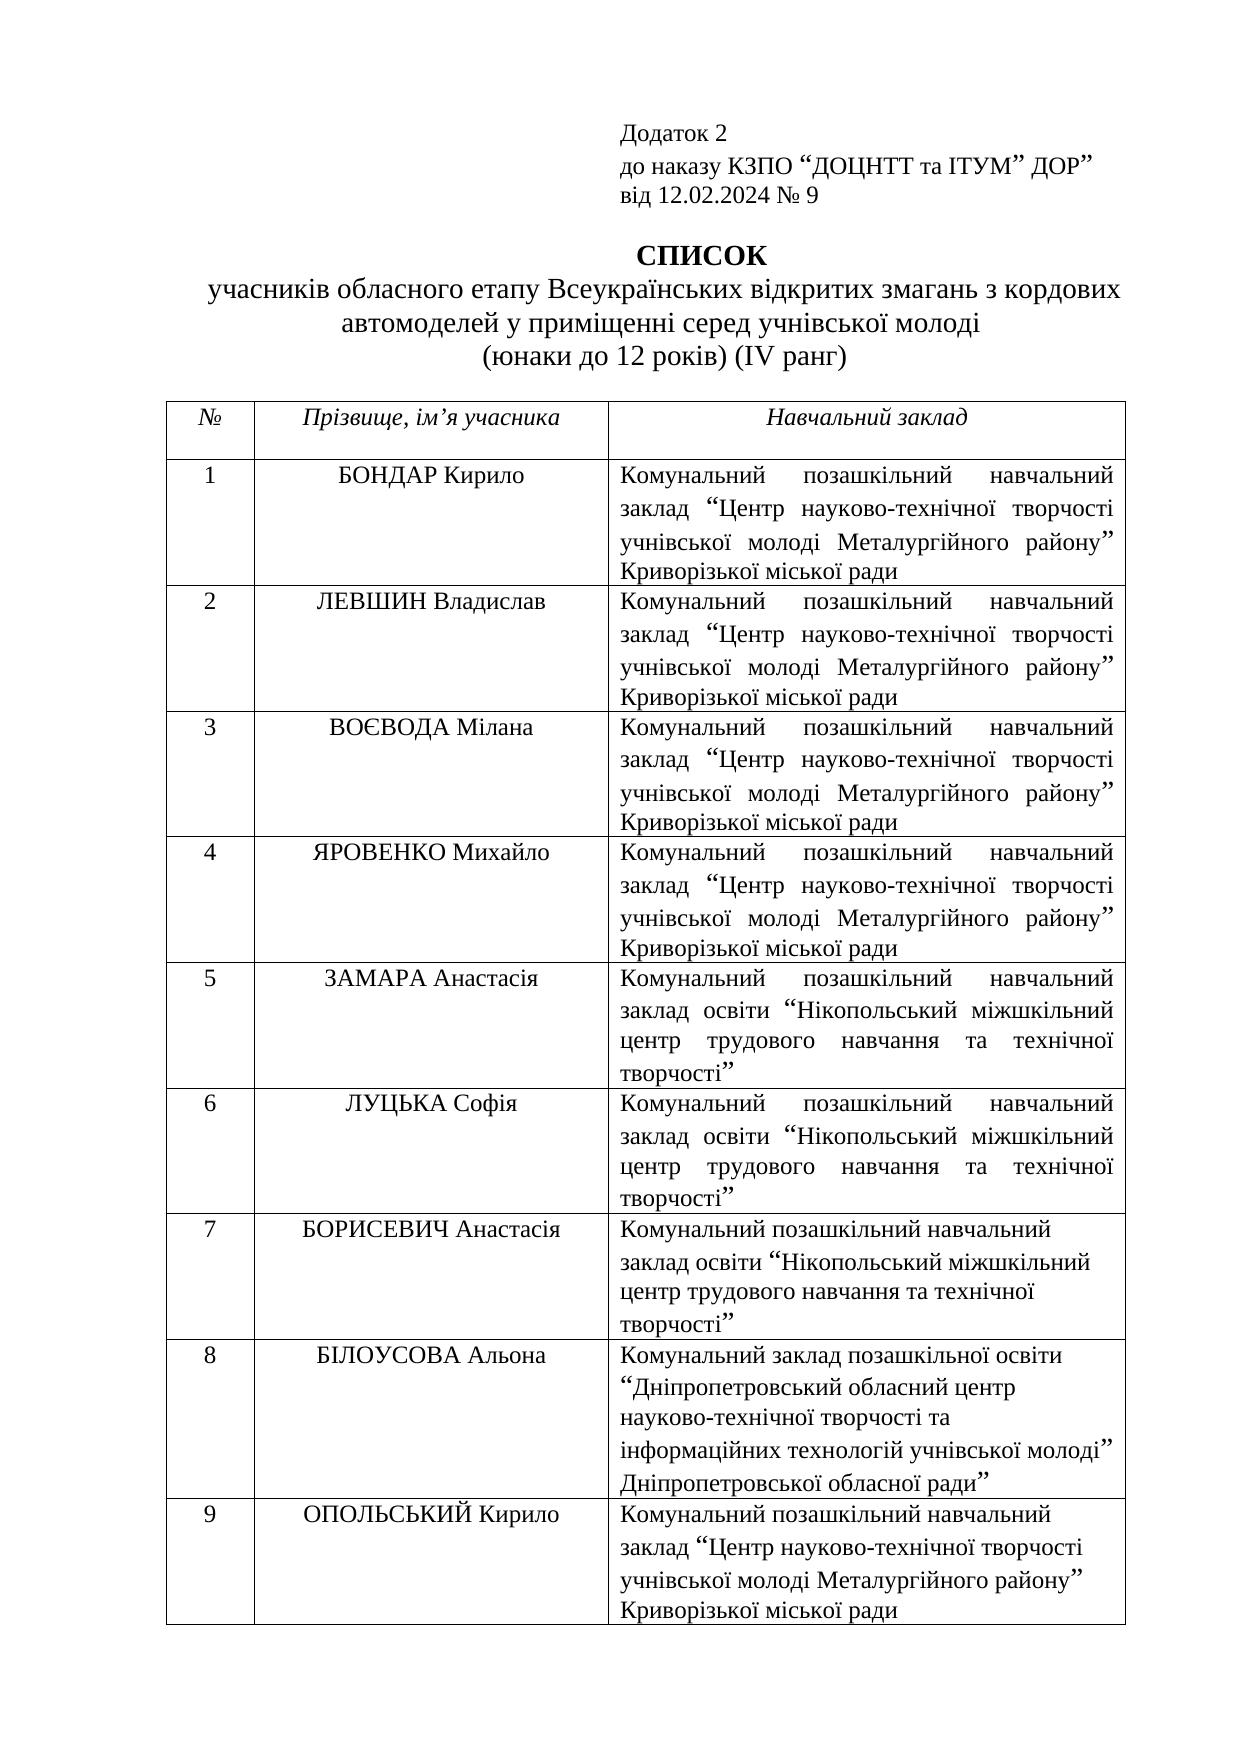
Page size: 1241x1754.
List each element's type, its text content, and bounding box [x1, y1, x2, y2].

text до наказу КЗПО “ДОЦНТТ та ІТУМ” ДОР” [177, 147, 799, 180]
table_cell Комунальний позашкільний навчальний заклад освіти “Нікопольський міжшкільний центр трудового навчання та технічної творчості” [609, 1089, 1125, 1213]
text Додаток 2 [177, 118, 1152, 147]
table_cell 1 [167, 460, 254, 585]
table_cell БІЛОУСОВА Альона [255, 1340, 608, 1498]
table_cell ОПОЛЬСЬКИЙ Кирило [255, 1499, 608, 1623]
table_cell ЯРОВЕНКО Михайло [255, 837, 608, 962]
table_cell Комунальний позашкільний навчальний заклад освіти “Нікопольський міжшкільний центр трудового навчання та технічної творчості” [609, 1214, 1125, 1339]
text учасників обласного етапу Всеукраїнських відкритих змагань з кордових автомоделей у приміщенні серед учнівської молоді (юнаки до 12 років) (ІV ранг) [177, 271, 1152, 372]
table_cell Комунальний позашкільний навчальний заклад “Центр науково-технічної творчості учнівської молоді Металургійного району” Криворізької міської ради [609, 460, 1125, 585]
table_cell ЛУЦЬКА Софія [255, 1089, 608, 1213]
table_header № [167, 402, 254, 459]
table_cell 5 [167, 963, 254, 1087]
table_cell 3 [167, 712, 254, 836]
table_cell Комунальний заклад позашкільної освіти “Дніпропетровський обласний центр науково-технічної творчості та інформаційних технологій учнівської молоді” Дніпропетровської обласної ради” [609, 1340, 1125, 1498]
text до наказу КЗПО “ДОЦНТТ та ІТУМ” ДОР” [812, 147, 1152, 180]
table_cell ВОЄВОДА Мілана [255, 712, 608, 836]
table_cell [609, 1499, 1125, 1623]
table_cell Комунальний позашкільний навчальний заклад “Центр науково-технічної творчості учнівської молоді Металургійного району” Криворізької міської ради [609, 712, 1125, 836]
table_cell БОНДАР Кирило [255, 460, 608, 585]
table_cell Комунальний позашкільний навчальний заклад “Центр науково-технічної творчості учнівської молоді Металургійного району” Криворізької міської ради [609, 837, 1125, 962]
table_cell Комунальний позашкільний навчальний заклад “Центр науково-технічної творчості учнівської молоді Металургійного району” Криворізької міської ради [609, 586, 1125, 711]
table_cell ЛЕВШИН Владислав [255, 586, 608, 711]
table_cell 4 [167, 837, 254, 962]
table_cell 7 [167, 1214, 254, 1339]
table_cell Комунальний позашкільний навчальний заклад освіти “Нікопольський міжшкільний центр трудового навчання та технічної творчості” [609, 963, 1125, 1087]
table_header Прізвище, імʼя учасника [255, 402, 608, 459]
table_cell 2 [167, 586, 254, 711]
table_header Навчальний заклад [609, 402, 1125, 459]
table_cell 8 [167, 1340, 254, 1498]
table_cell 9 [167, 1499, 254, 1623]
table_cell 6 [167, 1089, 254, 1213]
table_cell ЗАМАРА Анастасія [255, 963, 608, 1087]
text від 12.02.2024 № 9 [177, 180, 1152, 209]
text СПИСОК [177, 238, 1152, 271]
table_cell БОРИСЕВИЧ Анастасія [255, 1214, 608, 1339]
